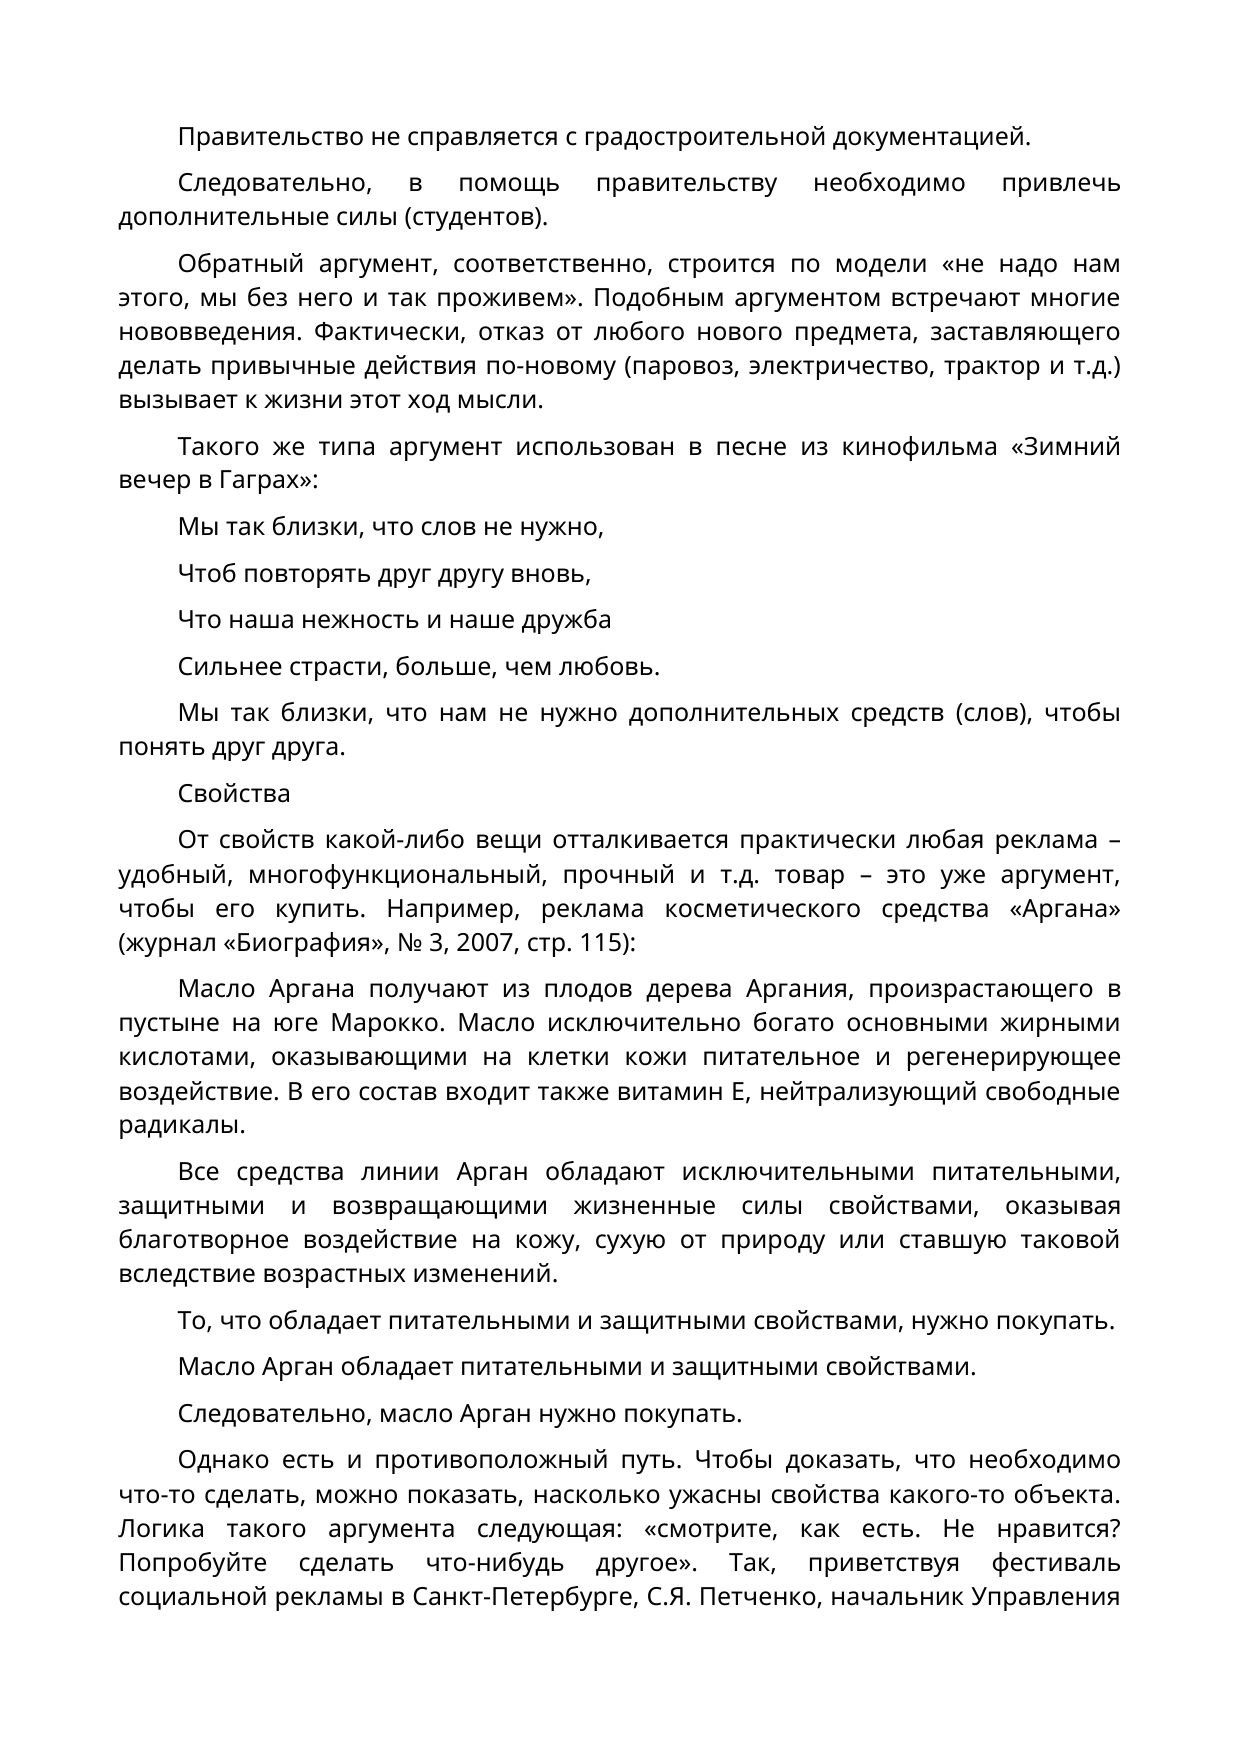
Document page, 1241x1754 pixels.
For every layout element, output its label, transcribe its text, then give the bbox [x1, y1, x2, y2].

text Чтоб повторять друг другу вновь, [118, 555, 1122, 589]
text Масло Аргана получают из плодов дерева Аргания, произрастающего в пустыне на юге Марокко. Масло исключительно богато основными жирными кислотами, оказывающими на клетки кожи питательное и регенерирующее воздействие. В его состав входит также витамин Е, нейтрализующий свободные радикалы. [118, 971, 1122, 1141]
text Правительство не справляется с градостроительной документацией. [118, 118, 1122, 152]
text Мы так близки, что слов не нужно, [118, 509, 1122, 543]
text То, что обладает питательными и защитными свойствами, нужно покупать. [118, 1302, 1122, 1337]
text Следовательно, масло Арган нужно покупать. [118, 1396, 1122, 1430]
text Обратный аргумент, соответственно, строится по модели «не надо нам этого, мы без него и так проживем». Подобным аргументом встречают многие нововведения. Фактически, отказ от любого нового предмета, заставляющего делать привычные действия по-новому (паровоз, электричество, трактор и т.д.) вызывает к жизни этот ход мысли. [118, 245, 1122, 416]
text Все средства линии Арган обладают исключительными питательными, защитными и возвращающими жизненные силы свойствами, оказывая благотворное воздействие на кожу, сухую от природу или ставшую таковой вследствие возрастных изменений. [118, 1154, 1122, 1290]
text Свойства [118, 776, 1122, 810]
text Мы так близки, что нам не нужно дополнительных средств (слов), чтобы понять друг друга. [118, 695, 1122, 763]
text Следовательно, в помощь правительству необходимо привлечь дополнительные силы (студентов). [118, 165, 1122, 233]
text Что наша нежность и наше дружба [118, 602, 1122, 636]
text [118, 1442, 1122, 1612]
text От свойств какой-либо вещи отталкивается практически любая реклама – удобный, многофункциональный, прочный и т.д. товар – это уже аргумент, чтобы его купить. Например, реклама косметического средства «Аргана» (журнал «Биография», № 3, 2007, стр. 115): [118, 822, 1122, 958]
text Масло Арган обладает питательными и защитными свойствами. [118, 1349, 1122, 1383]
text Сильнее страсти, больше, чем любовь. [118, 648, 1122, 682]
text Такого же типа аргумент использован в песне из кинофильма «Зимний вечер в Гаграх»: [118, 428, 1122, 496]
